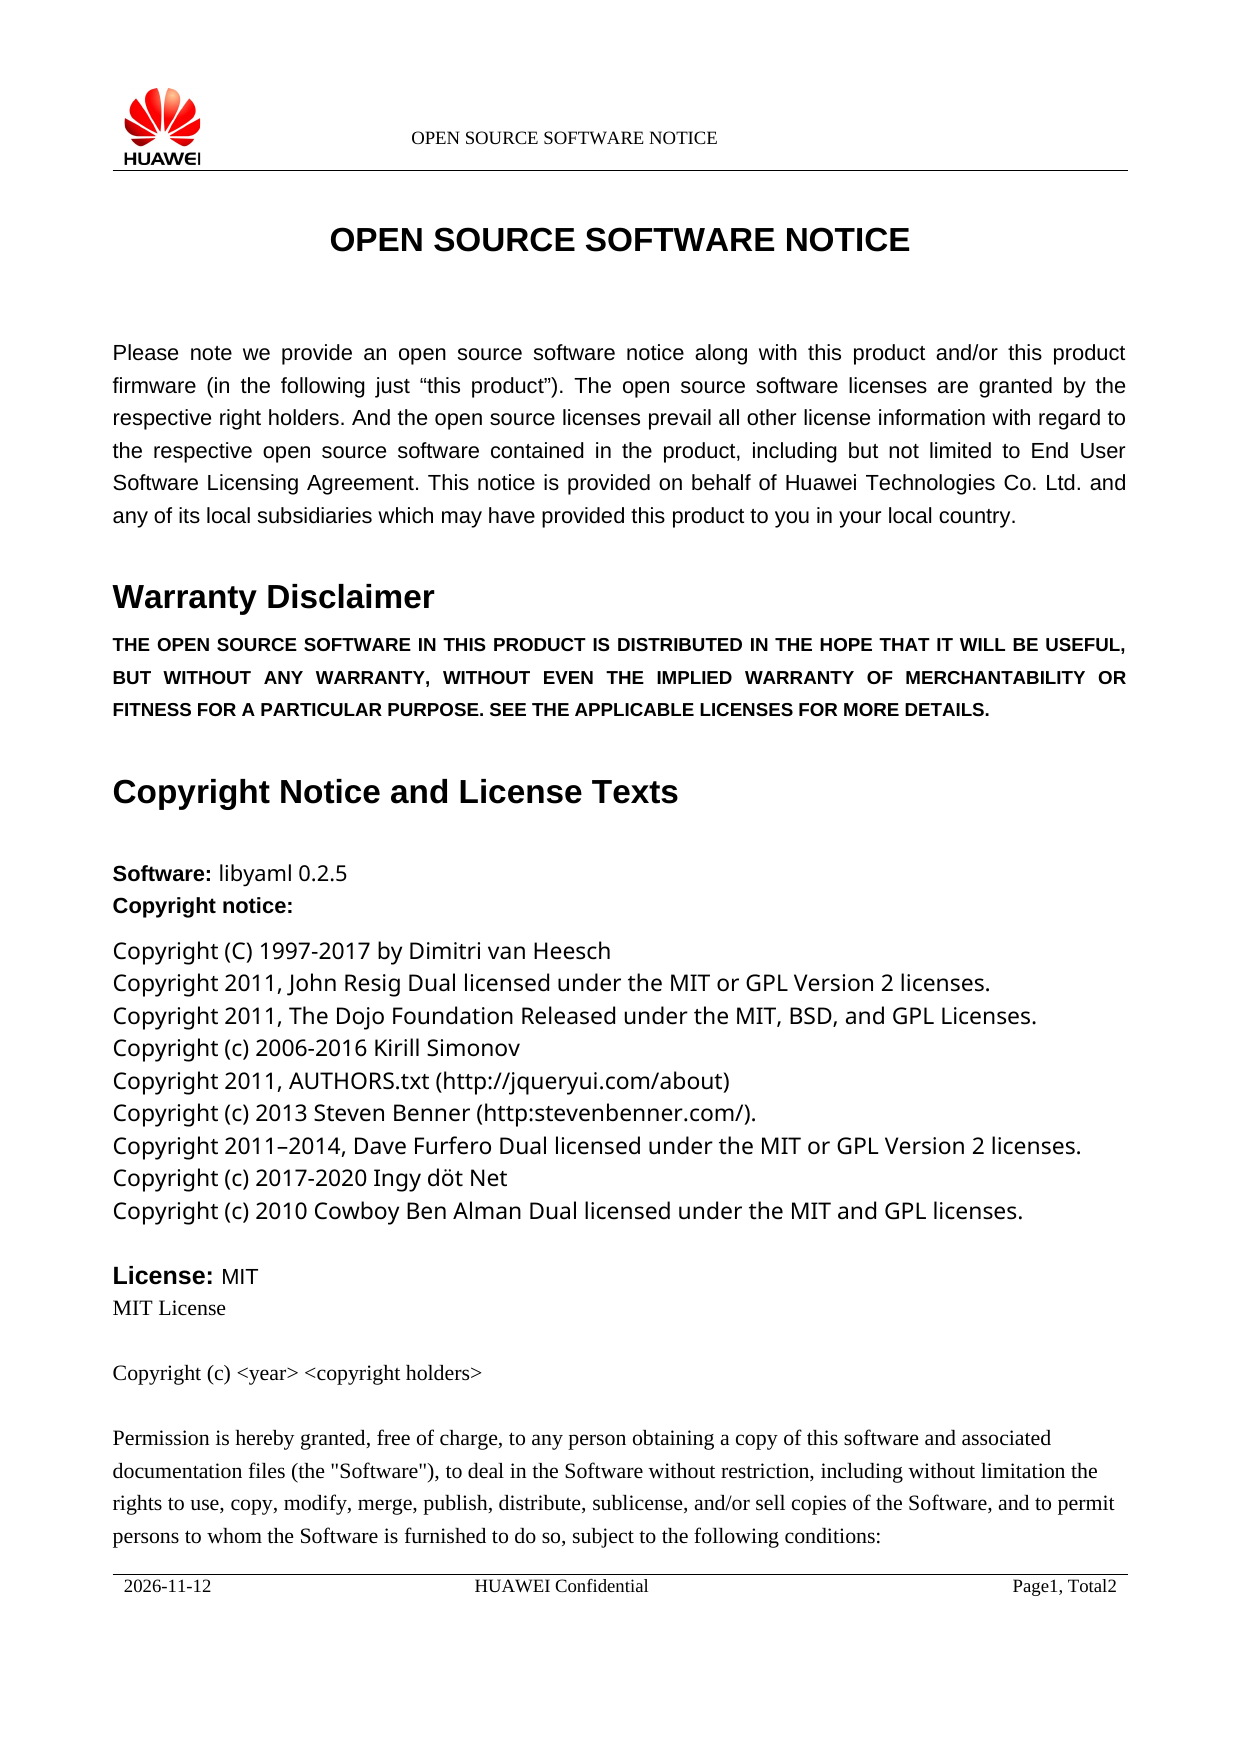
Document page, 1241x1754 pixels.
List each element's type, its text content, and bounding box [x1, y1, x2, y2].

text Warranty Disclaimer [112, 564, 1128, 629]
text License: MIT [112, 1259, 1128, 1291]
text Copyright notice: [112, 889, 1128, 921]
text OPEN SOURCE SOFTWARE NOTICE [112, 206, 1128, 271]
picture [124, 88, 201, 165]
text Copyright Notice and License Texts [112, 759, 1128, 824]
text Copyright (C) 1997-2017 by Dimitri van Heesch Copyright 2011, John Resig Dual licensed under the MIT or GPL Version 2 licenses. Copyright 2011, The Dojo Foundation Released under the MIT, BSD, and GPL Licenses. Copyright (c) 2006-2016 Kirill Simonov Copyright 2011, AUTHORS.txt (http://jqueryui.com/about) Copyright (c) 2013 Steven Benner (http:stevenbenner.com/). Copyright 2011–2014, Dave Furfero Dual licensed under the MIT or GPL Version 2 licenses. Copyright (c) 2017-2020 Ingy döt Net Copyright (c) 2010 Cowboy Ben Alman Dual licensed under the MIT and GPL licenses. [112, 934, 1128, 1259]
title Software: libyaml 0.2.5 [112, 856, 1128, 889]
text Please note we provide an open source software notice along with this product and/or this product firmware (in the following just “this product”). The open source software licenses are granted by the respective right holders. And the open source licenses prevail all other license information with regard to the respective open source software contained in the product, including but not limited to End User Software Licensing Agreement. This notice is provided on behalf of Huawei Technologies Co. Ltd. and any of its local subsidiaries which may have provided this product to you in your local country. [112, 336, 1128, 531]
text The open source software in this product is distributed in the hope that it will be useful, but WITHOUT ANY WARRANTY, without even the implied warranty of MERCHANTABILITY or FITNESS FOR A PARTICULAR PURPOSE. See the applicable licenses for more details. [112, 629, 1128, 726]
